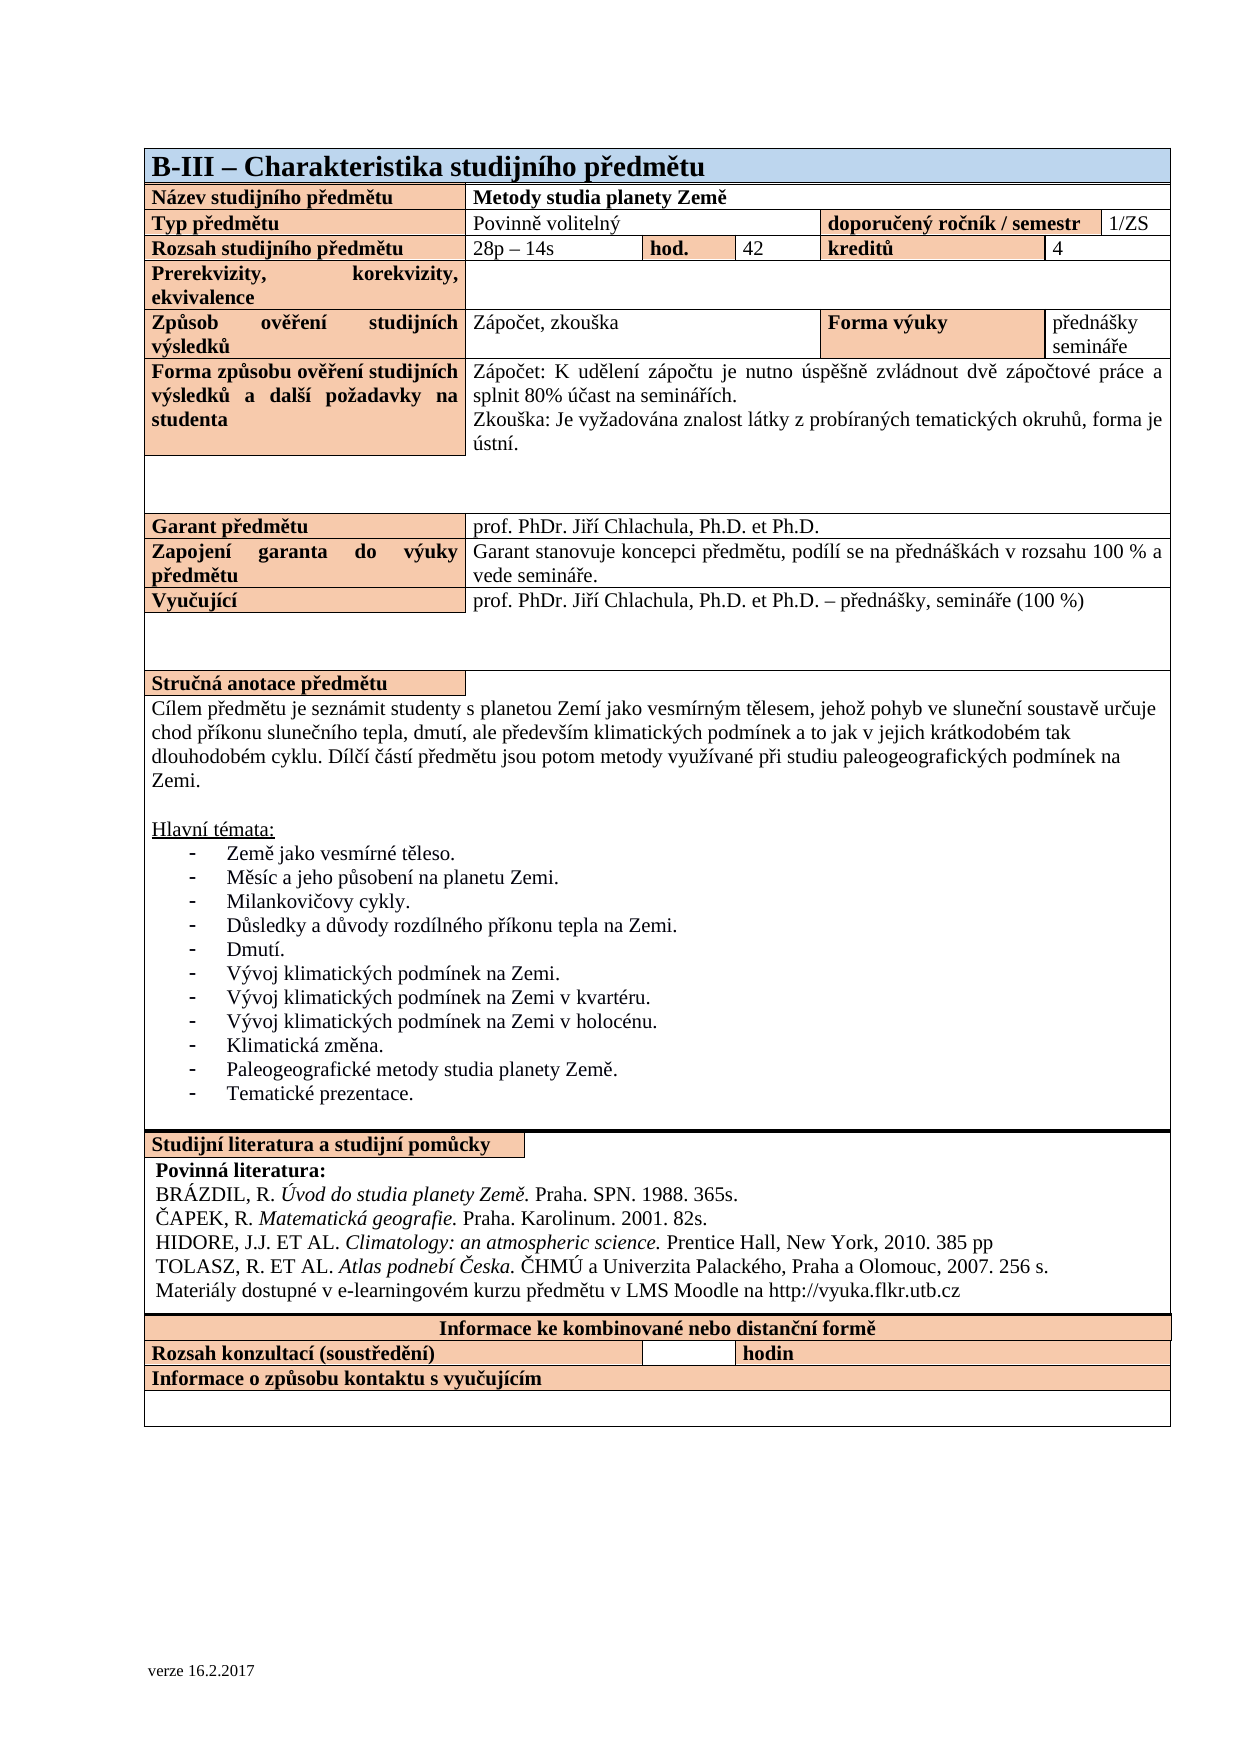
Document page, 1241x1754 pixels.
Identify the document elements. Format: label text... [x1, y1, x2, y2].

table_cell [145, 1391, 1170, 1426]
table_cell Informace o způsobu kontaktu s vyučujícím [145, 1366, 1170, 1390]
table_cell 1/ZS [1102, 210, 1170, 234]
table_header B-III – Charakteristika studijního předmětu [145, 149, 1170, 182]
table_cell Zapojení garanta do výuky předmětu [145, 539, 465, 587]
table_cell 4 [1046, 236, 1170, 259]
table_cell [643, 1341, 735, 1364]
table_cell Informace ke kombinované nebo distanční formě [145, 1316, 1171, 1340]
table_cell kreditů [821, 236, 1044, 259]
table_cell 28p – 14s [466, 236, 642, 259]
table_cell Prerekvizity, korekvizity, ekvivalence [145, 261, 465, 309]
table_cell hodin [736, 1341, 1170, 1364]
table_cell Zápočet, zkouška [466, 310, 820, 358]
table_cell [525, 1133, 1170, 1157]
table_cell přednášky semináře [1046, 310, 1170, 358]
table_cell Typ předmětu [145, 210, 465, 234]
table_cell prof. PhDr. Jiří Chlachula, Ph.D. et Ph.D. [466, 514, 1170, 538]
table_cell Rozsah konzultací (soustředění) [145, 1341, 642, 1364]
table_cell Studijní literatura a studijní pomůcky [145, 1133, 524, 1157]
table_cell 42 [736, 236, 820, 259]
table_cell Garant předmětu [145, 514, 465, 538]
table_cell Způsob ověření studijních výsledků [145, 310, 465, 358]
table_cell [466, 671, 1170, 695]
table_cell Zápočet: K udělení zápočtu je nutno úspěšně zvládnout dvě zápočtové práce a splnit 80% účast na seminářích. Zkouška: Je vyžadována znalost látky z probíraných tematických okruhů, forma je ústní. [466, 359, 1170, 455]
table_cell [145, 455, 1170, 513]
table_cell Název studijního předmětu [145, 185, 465, 209]
table_cell [145, 612, 1170, 670]
table_cell Stručná anotace předmětu [145, 671, 465, 695]
table_cell Povinná literatura: BRÁZDIL, R. Úvod do studia planety Země. Praha. SPN. 1988. 365s. ČAPEK, R. Matematická geografie. Praha. Karolinum. 2001. 82s. Hidore, J.J. et al. Climatology: an atmospheric science. Prentice Hall, New York, 2010. 385 pp Tolasz, R. et al. Atlas podnebí Česka. ČHMÚ a Univerzita Palackého, Praha a Olomouc, 2007. 256 s. Materiály dostupné v e-learningovém kurzu předmětu v LMS Moodle na http://vyuka.flkr.utb.cz [145, 1157, 1170, 1313]
table_cell Povinně volitelný [466, 210, 820, 234]
table_cell Forma způsobu ověření studijních výsledků a další požadavky na studenta [145, 359, 465, 455]
table_cell Vyučující [145, 588, 465, 612]
table_cell Cílem předmětu je seznámit studenty s planetou Zemí jako vesmírným tělesem, jehož pohyb ve sluneční soustavě určuje chod příkonu slunečního tepla, dmutí, ale především klimatických podmínek a to jak v jejich krátkodobém tak dlouhodobém cyklu. Dílčí částí předmětu jsou potom metody využívané při studiu paleogeografických podmínek na Zemi. Hlavní témata: Země jako vesmírné těleso. Měsíc a jeho působení na planetu Zemi. Milankovičovy cykly. Důsledky a důvody rozdílného příkonu tepla na Zemi. Dmutí. Vývoj klimatických podmínek na Zemi. Vývoj klimatických podmínek na Zemi v kvartéru. Vývoj klimatických podmínek na Zemi v holocénu. Klimatická změna. Paleogeografické metody studia planety Země. Tematické prezentace. [145, 695, 1170, 1129]
table_cell Rozsah studijního předmětu [145, 236, 465, 259]
table_cell Forma výuky [821, 310, 1044, 358]
table_cell [466, 261, 1170, 309]
table_cell doporučený ročník / semestr [821, 210, 1101, 234]
table_cell prof. PhDr. Jiří Chlachula, Ph.D. et Ph.D. – přednášky, semináře (100 %) [466, 588, 1170, 612]
table_cell Metody studia planety Země [466, 185, 1170, 209]
table_cell Garant stanovuje koncepci předmětu, podílí se na přednáškách v rozsahu 100 % a vede semináře. [466, 539, 1170, 587]
table_cell hod. [643, 236, 735, 259]
